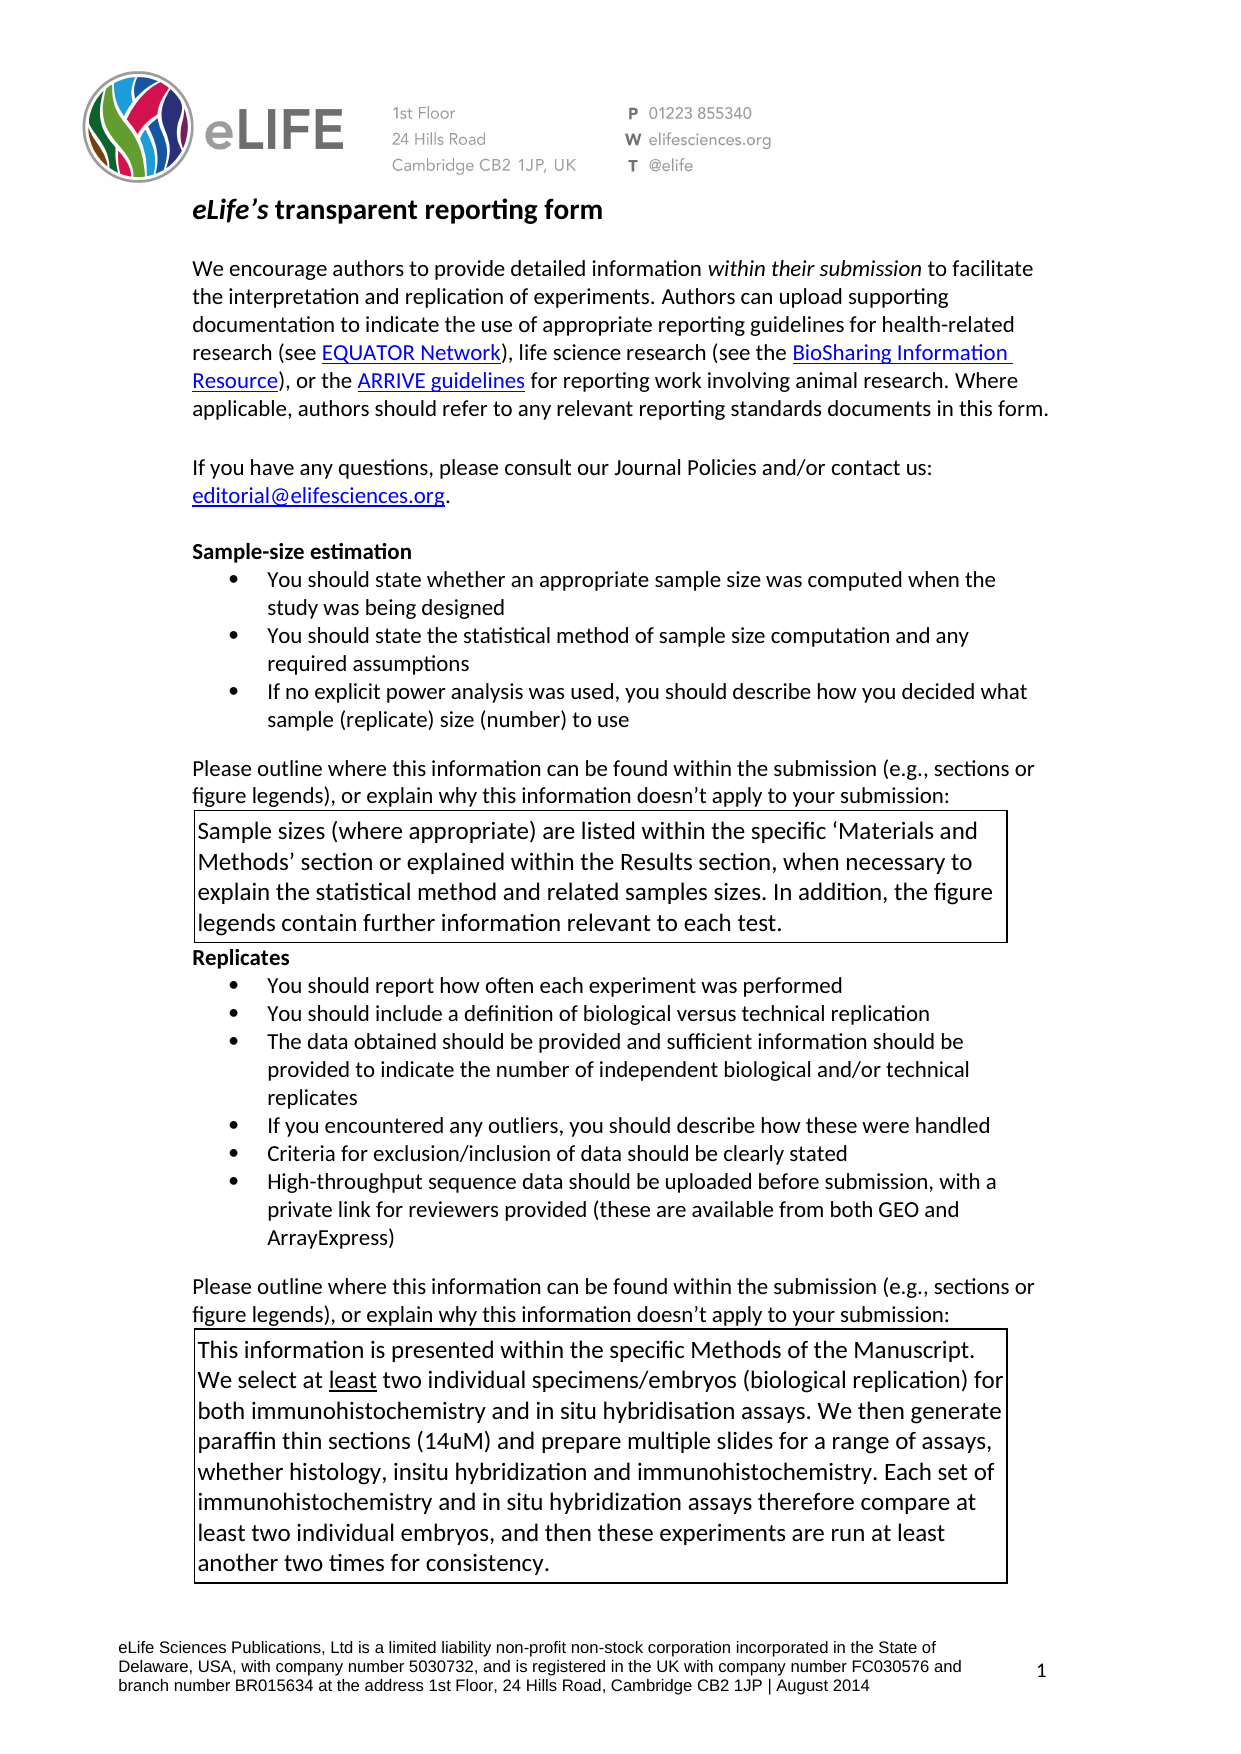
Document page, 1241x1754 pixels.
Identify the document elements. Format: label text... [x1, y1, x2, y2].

text We encourage authors to provide detailed information within their submission to facilitate the interpretation and replication of experiments. Authors can upload supporting documentation to indicate the use of appropriate reporting guidelines for health-related research (see EQUATOR Network), life science research (see the BioSharing Information Resource), or the ARRIVE guidelines for reporting work involving animal research. Where applicable, authors should refer to any relevant reporting standards documents in this form. [192, 254, 1053, 423]
list You should include a definition of biological versus technical replication [229, 999, 1053, 1027]
text eLife’s transparent reporting form [192, 191, 1053, 226]
list High-throughput sequence data should be uploaded before submission, with a private link for reviewers provided (these are available from both GEO and ArrayExpress) [229, 1167, 1053, 1252]
list If you encountered any outliers, you should describe how these were handled [229, 1111, 1053, 1139]
list Criteria for exclusion/inclusion of data should be clearly stated [229, 1139, 1053, 1167]
text Replicates [192, 838, 1053, 971]
list You should report how often each experiment was performed [229, 971, 1053, 999]
text If you have any questions, please consult our Journal Policies and/or contact us: editorial@elifesciences.org. [192, 453, 1053, 509]
text Sample sizes (where appropriate) are listed within the specific ‘Materials and Methods’ section or explained within the Results section, when necessary to explain the statistical method and related samples sizes. In addition, the figure legends contain further information relevant to each test. [195, 813, 1006, 940]
list You should state the statistical method of sample size computation and any required assumptions [229, 621, 1053, 677]
text This information is presented within the specific Methods of the Manuscript. We select at least two individual specimens/embryos (biological replication) for both immunohistochemistry and in situ hybridisation assays. We then generate paraffin thin sections (14uM) and prepare multiple slides for a range of assays, whether histology, insitu hybridization and immunohistochemistry. Each set of immunohistochemistry and in situ hybridization assays therefore compare at least two individual embryos, and then these experiments are run at least another two times for consistency. [195, 1332, 1006, 1580]
list If no explicit power analysis was used, you should describe how you decided what sample (replicate) size (number) to use [229, 677, 1053, 733]
list You should state whether an appropriate sample size was computed when the study was being designed [229, 565, 1053, 621]
text Sample-size estimation [192, 537, 1053, 565]
picture [73, 59, 784, 191]
list The data obtained should be provided and sufficient information should be provided to indicate the number of independent biological and/or technical replicates [229, 1027, 1053, 1111]
